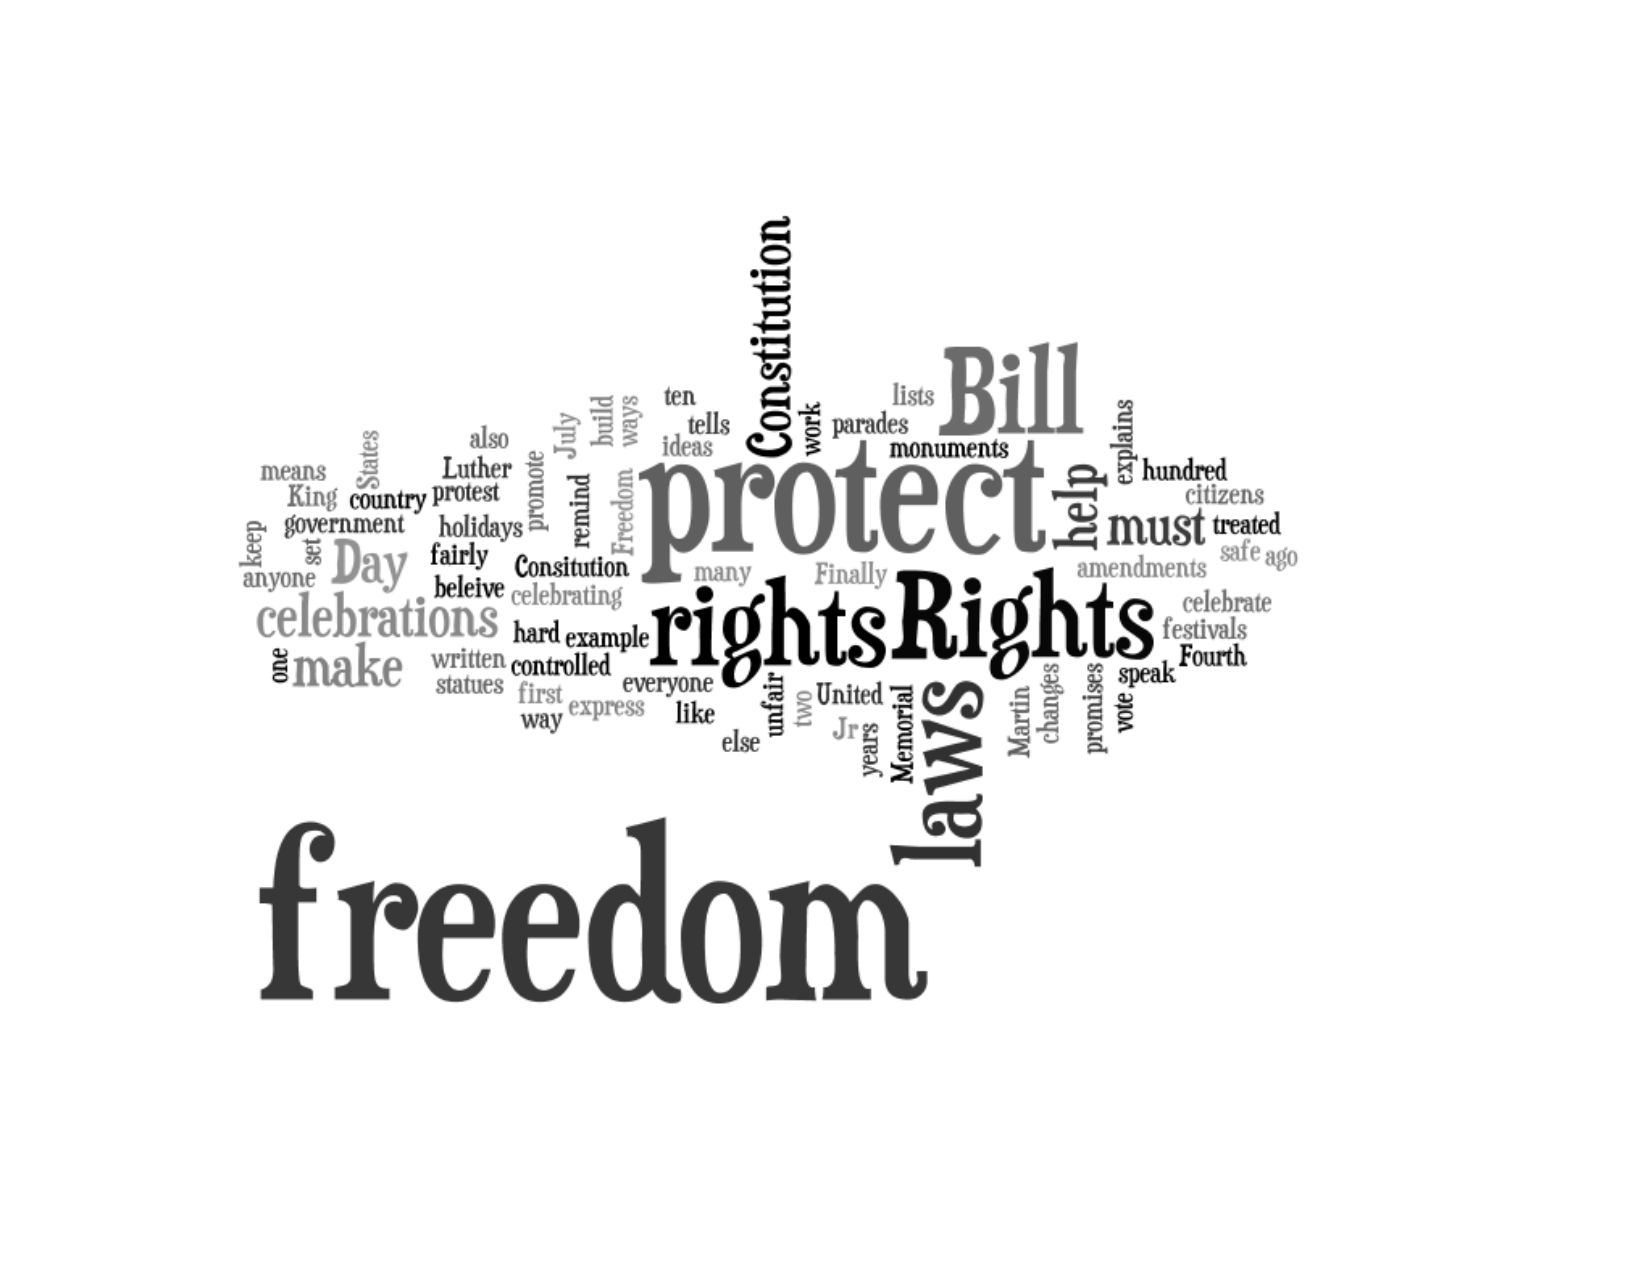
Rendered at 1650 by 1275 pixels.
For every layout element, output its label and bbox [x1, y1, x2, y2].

picture [150, 203, 1386, 1024]
